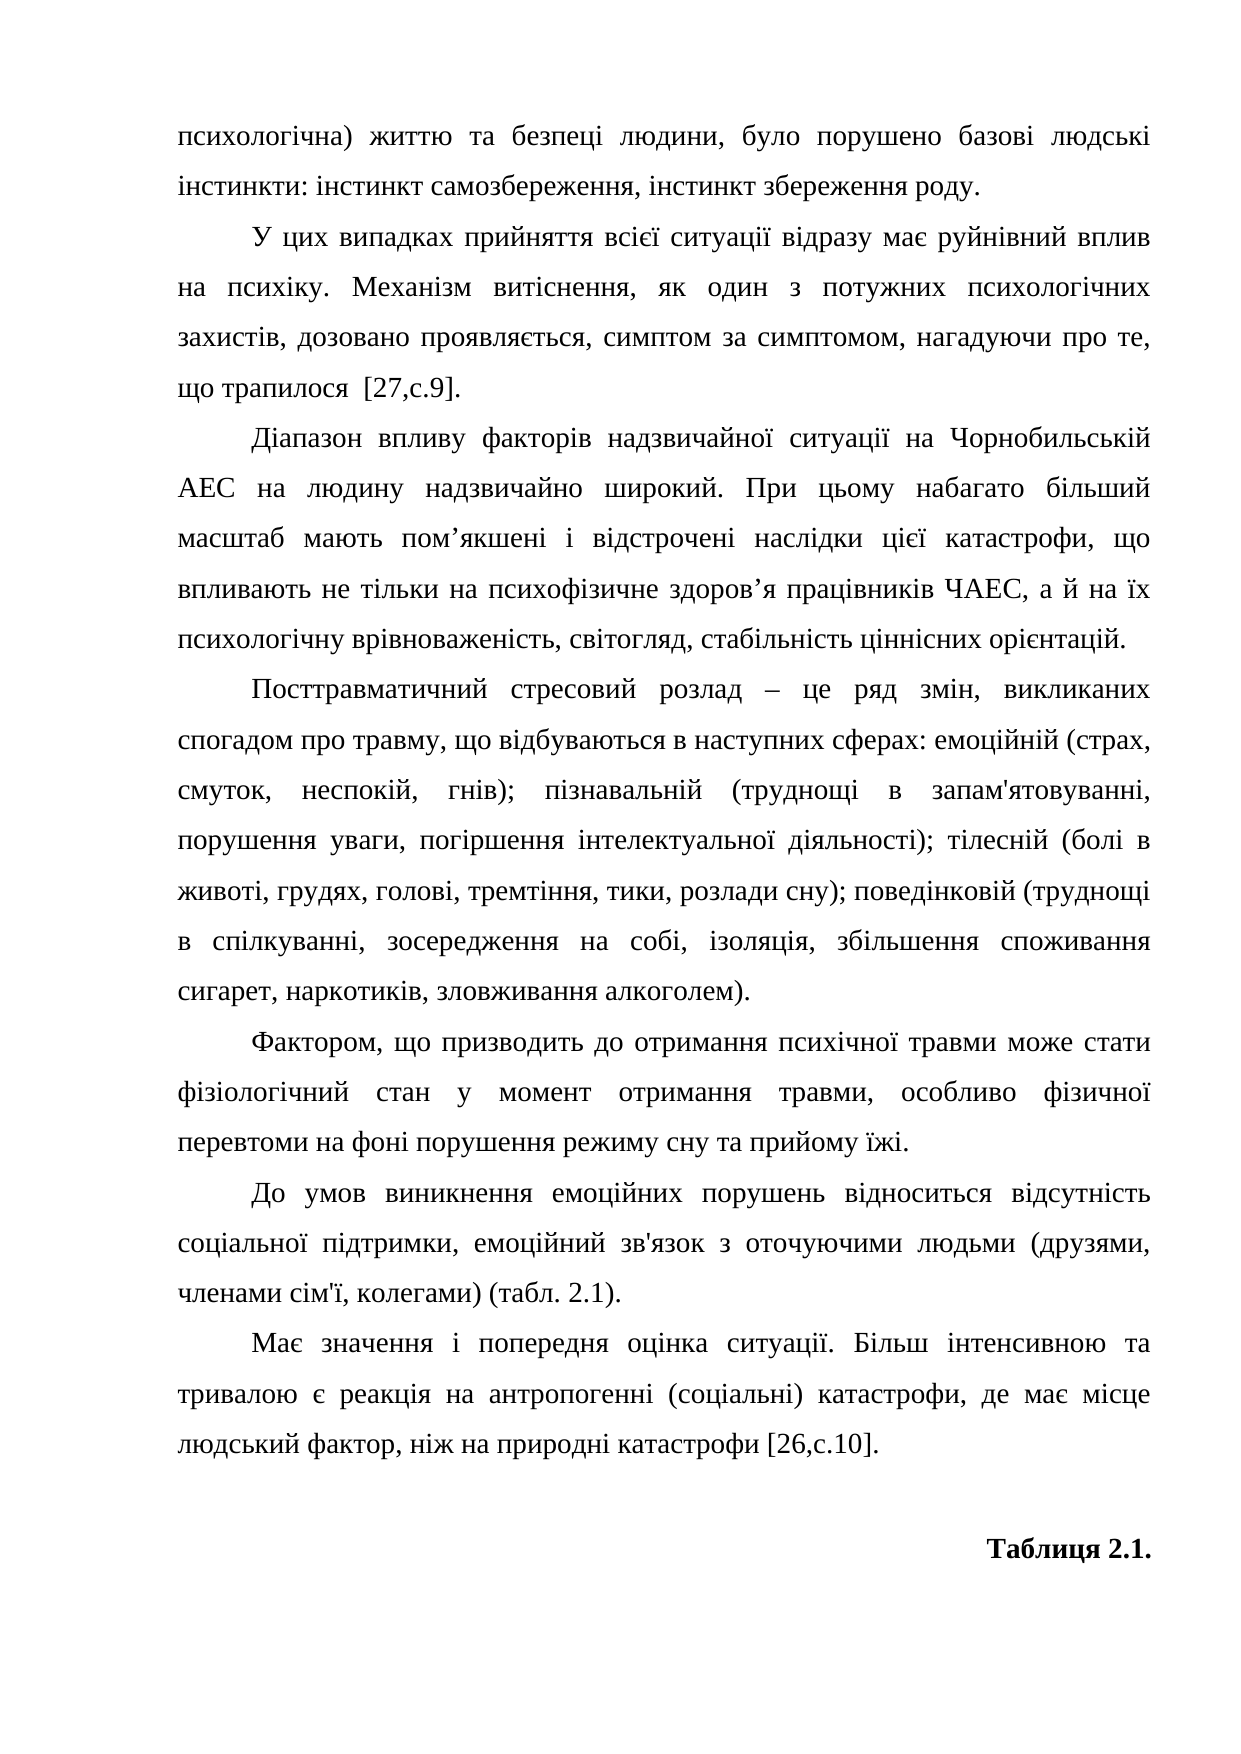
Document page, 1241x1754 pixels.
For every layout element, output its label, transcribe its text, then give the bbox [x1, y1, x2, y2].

text Фактором, що призводить до отримання психічної травми може стати фізіологічний стан у момент отримання травми, особливо фізичної перевтоми на фоні порушення режиму сну та прийому їжі. [177, 1024, 1152, 1158]
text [177, 118, 1152, 202]
text Посттравматичний стресовий розлад – це ряд змін, викликаних спогадом про травму, що відбуваються в наступних сферах: емоційній (страх, смуток, неспокій, гнів); пізнавальній (труднощі в запам'ятовуванні, порушення уваги, погіршення інтелектуальної діяльності); тілесній (болі в животі, грудях, голові, тремтіння, тики, розлади сну); поведінковій (труднощі в спілкуванні, зосередження на собі, ізоляція, збільшення споживання сигарет, наркотиків, зловживання алкоголем). [177, 672, 1152, 1007]
text Діапазон впливу факторів надзвичайної ситуації на Чорнобильській АЕС на людину надзвичайно широкий. При цьому набагато більший масштаб мають пом’якшені і відстрочені наслідки цієї катастрофи, що впливають не тільки на психофізичне здоров’я працівників ЧАЕС, а й на їх психологічну врівноваженість, світогляд, стабільність ціннісних орієнтацій. [177, 420, 1152, 655]
text У цих випадках прийняття всієї ситуації відразу має руйнівний вплив на психіку. Механізм витіснення, як один з потужних психологічних захистів, дозовано проявляється, симптом за симптомом, нагадуючи про те, що трапилося [27,с.9]. [177, 219, 1152, 403]
text Має значення і попередня оцінка ситуації. Більш інтенсивною та тривалою є реакція на антропогенні (соціальні) катастрофи, де має місце людський фактор, ніж на природні катастрофи [26,с.10]. [177, 1326, 1152, 1460]
text До умов виникнення емоційних порушень відноситься відсутність соціальної підтримки, емоційний зв'язок з оточуючими людьми (друзями, членами сім'ї, колегами) (табл. 2.1). [177, 1175, 1152, 1309]
text Таблиця 2.1. [177, 1532, 1152, 1565]
